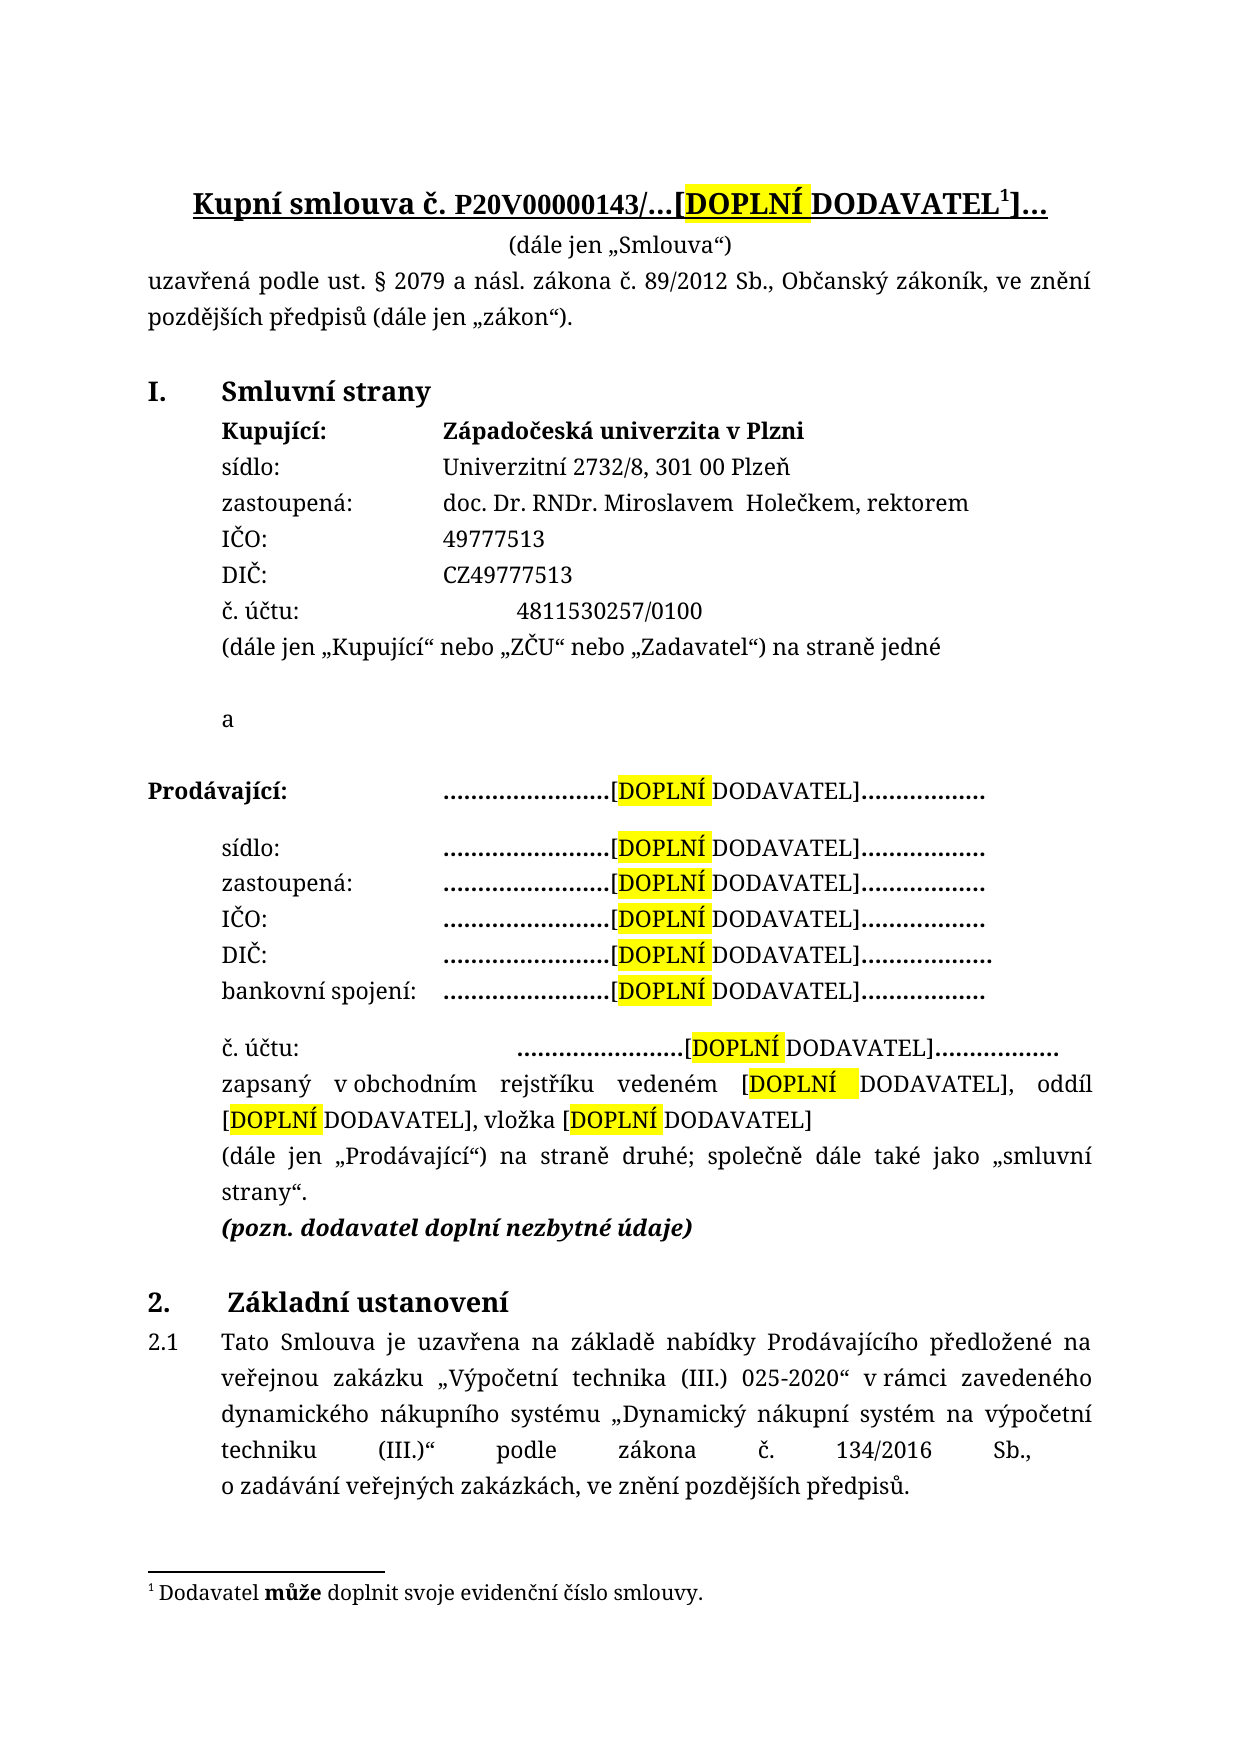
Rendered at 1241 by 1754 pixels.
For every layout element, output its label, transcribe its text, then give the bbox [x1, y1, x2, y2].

text I. Smluvní strany [148, 373, 1093, 410]
text sídlo: Univerzitní 2732/8, 301 00 Plzeň [221, 451, 1093, 482]
text č. účtu: ……………………[DOPLNÍ DODAVATEL]……………… [221, 1032, 692, 1063]
text zastoupená: ……………………[DOPLNÍ DODAVATEL]……………… [221, 867, 1093, 899]
text DIČ: ……………………[DOPLNÍ DODAVATEL]………………. [221, 939, 618, 971]
text a [221, 703, 1093, 734]
text IČO: 49777513 [221, 523, 1093, 554]
text Prodávající: ……………………[DOPLNÍ DODAVATEL]……………… [712, 775, 1093, 806]
text bankovní spojení: ……………………[DOPLNÍ DODAVATEL]……………… [712, 975, 1093, 1006]
text zapsaný v obchodním rejstříku vedeném [DOPLNÍ DODAVATEL], oddíl [DOPLNÍ DODAVATEL], vložka [DOPLNÍ DODAVATEL] [221, 1068, 1093, 1135]
text DIČ: ……………………[DOPLNÍ DODAVATEL]………………. [712, 939, 1093, 971]
text (dále jen „Prodávající“) na straně druhé; společně dále také jako „smluvní strany“. [221, 1140, 1093, 1207]
text sídlo: ……………………[DOPLNÍ DODAVATEL]……………… [221, 831, 618, 863]
text 2.1 Tato Smlouva je uzavřena na základě nabídky Prodávajícího předložené na veřejnou zakázku „Výpočetní technika (III.) 025-2020“ v rámci zavedeného dynamického nákupního systému „Dynamický nákupní systém na výpočetní techniku (III.)“ podle zákona č. 134/2016 Sb., o zadávání veřejných zakázkách, ve znění pozdějších předpisů. [148, 1326, 1093, 1501]
text (pozn. dodavatel doplní nezbytné údaje) [148, 1212, 1093, 1243]
text uzavřená podle ust. § 2079 a násl. zákona č. 89/2012 Sb., Občanský zákoník, ve znění pozdějších předpisů (dále jen „zákon“). [148, 265, 1093, 332]
text č. účtu: ……………………[DOPLNÍ DODAVATEL]……………… [785, 1032, 1093, 1063]
text IČO: ……………………[DOPLNÍ DODAVATEL]……………… [221, 903, 618, 934]
text 2. Základní ustanovení [148, 1283, 1093, 1320]
text sídlo: ……………………[DOPLNÍ DODAVATEL]……………… [712, 831, 1093, 863]
text Kupující: Západočeská univerzita v Plzni [221, 415, 1093, 447]
text Kupní smlouva č. P20V00000143/...[DOPLNÍ DODAVATEL]… [148, 183, 1093, 223]
text IČO: ……………………[DOPLNÍ DODAVATEL]……………… [712, 903, 1093, 934]
text zastoupená: doc. Dr. RNDr. Miroslavem Holečkem, rektorem [221, 487, 1093, 518]
text bankovní spojení: ……………………[DOPLNÍ DODAVATEL]……………… [148, 975, 618, 1006]
text (dále jen „Kupující“ nebo „ZČU“ nebo „Zadavatel“) na straně jedné [221, 631, 1093, 662]
text DIČ: CZ49777513 [221, 559, 1093, 590]
text Prodávající: ……………………[DOPLNÍ DODAVATEL]……………… [148, 775, 618, 806]
text č. účtu: 4811530257/0100 [221, 595, 1093, 626]
text (dále jen „Smlouva“) [148, 229, 1093, 260]
